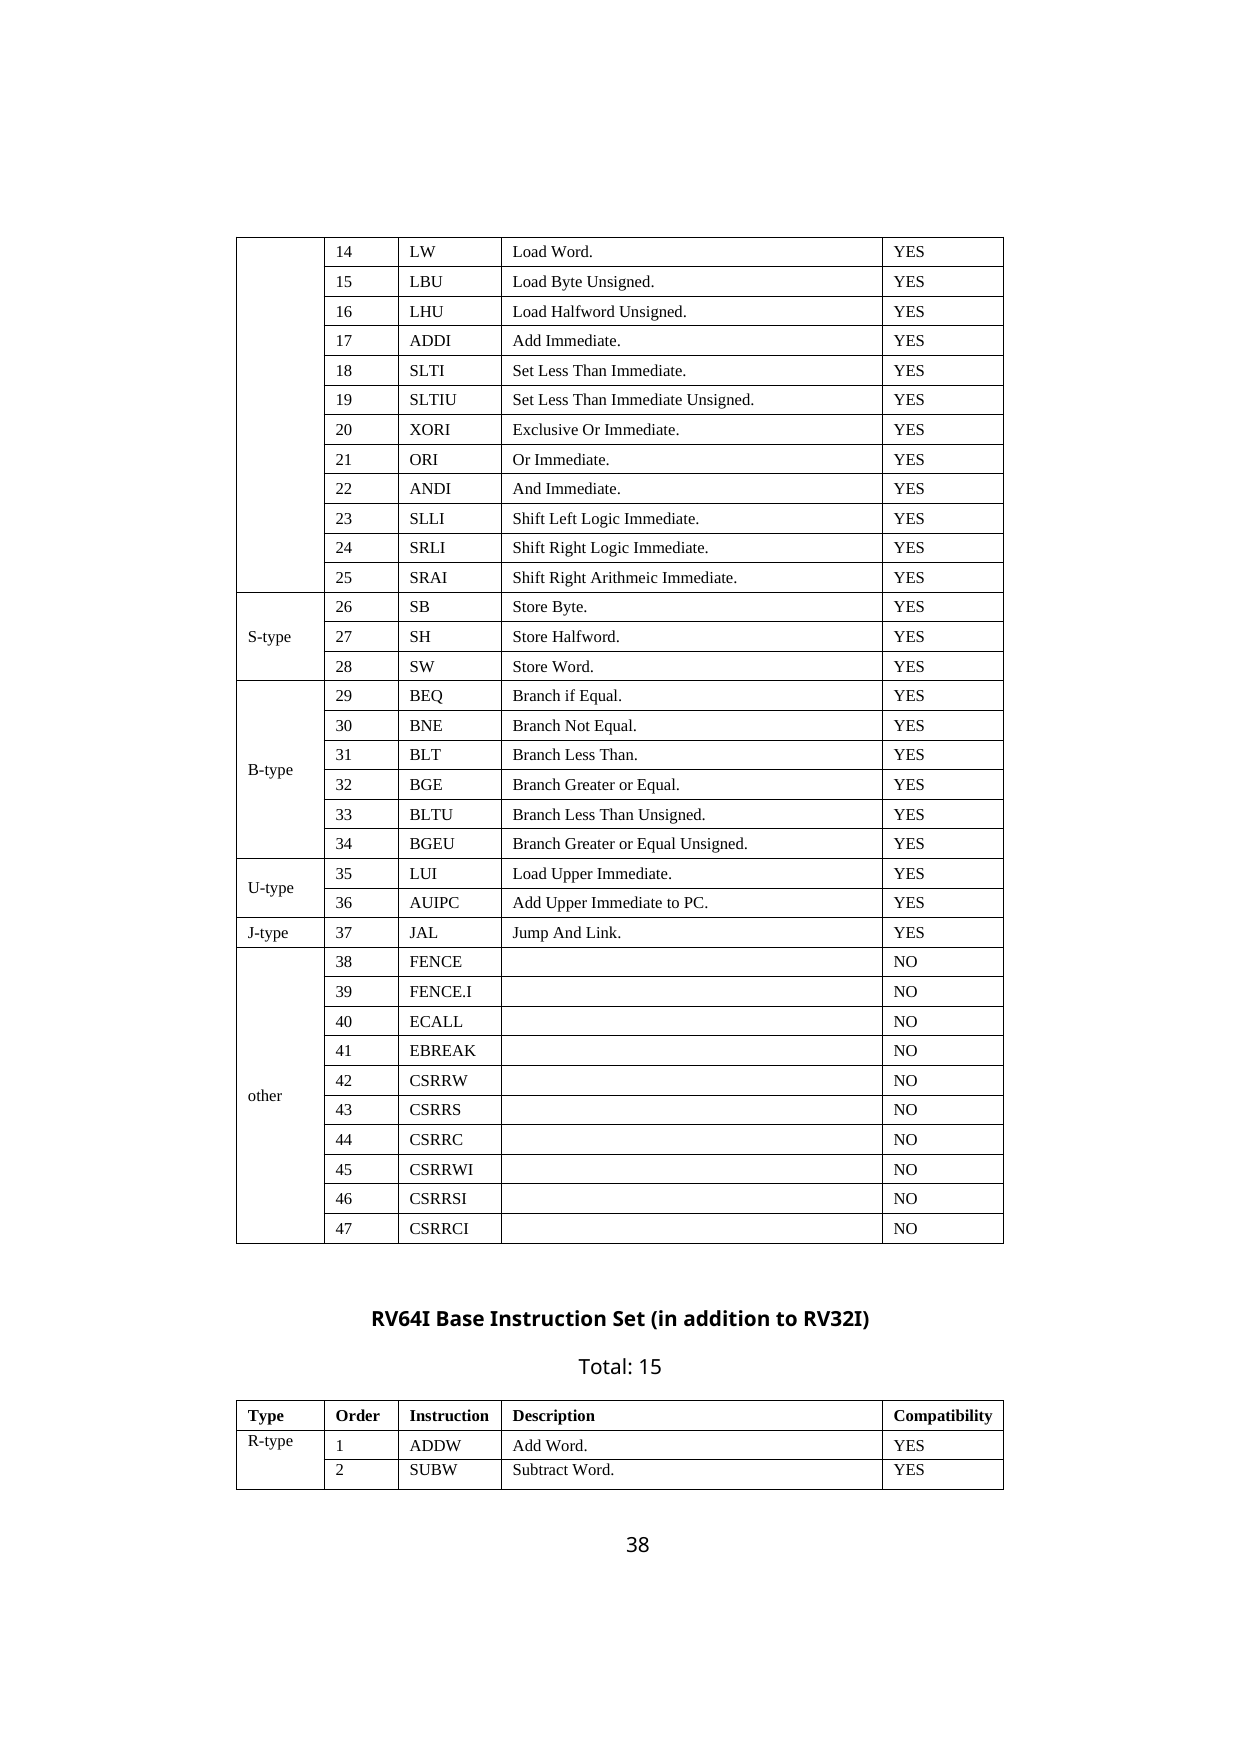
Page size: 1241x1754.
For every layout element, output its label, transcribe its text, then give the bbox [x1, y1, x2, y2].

table_cell 34 [325, 829, 398, 858]
table_cell U-type [237, 859, 324, 917]
table_cell SUBW [399, 1460, 501, 1489]
table_cell SRLI [399, 534, 501, 562]
table_cell YES [883, 622, 1003, 651]
table_cell YES [883, 652, 1003, 680]
table_cell JAL [399, 918, 501, 947]
table_cell LUI [399, 859, 501, 887]
text Total: 15 [236, 1352, 1004, 1380]
table_cell Shift Right Arithmeic Immediate. [502, 563, 882, 592]
table_cell [502, 1184, 882, 1213]
table_cell YES [883, 386, 1003, 414]
table_cell YES [883, 741, 1003, 769]
table_cell 37 [325, 918, 398, 947]
table_cell NO [883, 1096, 1003, 1124]
table_cell NO [883, 1155, 1003, 1183]
table_cell Load Halfword Unsigned. [502, 297, 882, 325]
table_cell Set Less Than Immediate Unsigned. [502, 386, 882, 414]
table_cell 28 [325, 652, 398, 680]
table_cell 16 [325, 297, 398, 325]
table_cell 41 [325, 1036, 398, 1065]
table_cell 21 [325, 445, 398, 473]
table_cell 18 [325, 356, 398, 384]
table_cell Jump And Link. [502, 918, 882, 947]
table_cell 22 [325, 474, 398, 503]
table_cell [502, 1125, 882, 1154]
table_cell YES [883, 711, 1003, 739]
table_cell 23 [325, 504, 398, 532]
table_cell Store Byte. [502, 593, 882, 621]
table_cell Add Upper Immediate to PC. [502, 889, 882, 917]
table_cell SLTIU [399, 386, 501, 414]
table_cell Store Word. [502, 652, 882, 680]
table_cell LW [399, 238, 501, 266]
table_cell AUIPC [399, 889, 501, 917]
table_cell Or Immediate. [502, 445, 882, 473]
table_cell NO [883, 1066, 1003, 1094]
table_cell BGEU [399, 829, 501, 858]
table_cell 46 [325, 1184, 398, 1213]
table_cell SH [399, 622, 501, 651]
table_cell NO [883, 1007, 1003, 1035]
table_cell YES [883, 267, 1003, 296]
table_cell [502, 1036, 882, 1065]
table_cell [502, 1214, 882, 1242]
table_cell Load Word. [502, 238, 882, 266]
table_cell 44 [325, 1125, 398, 1154]
table_cell 25 [325, 563, 398, 592]
table_cell Add Immediate. [502, 326, 882, 355]
table_header Compatibility [883, 1401, 1003, 1429]
table_cell YES [883, 356, 1003, 384]
table_cell YES [883, 415, 1003, 444]
table_cell Branch Greater or Equal Unsigned. [502, 829, 882, 858]
table_cell CSRRS [399, 1096, 501, 1124]
table_cell YES [883, 445, 1003, 473]
table_cell 36 [325, 889, 398, 917]
table_cell 27 [325, 622, 398, 651]
table_cell S-type [237, 593, 324, 680]
table_cell ECALL [399, 1007, 501, 1035]
table_cell 40 [325, 1007, 398, 1035]
table_cell Set Less Than Immediate. [502, 356, 882, 384]
table_cell 45 [325, 1155, 398, 1183]
table_cell Add Word. [502, 1431, 882, 1459]
table_cell BLT [399, 741, 501, 769]
table_cell Shift Right Logic Immediate. [502, 534, 882, 562]
table_cell Branch Less Than Unsigned. [502, 800, 882, 828]
table_cell other [237, 948, 324, 1242]
table_cell [502, 1096, 882, 1124]
table_cell YES [883, 889, 1003, 917]
table_header Type [237, 1401, 324, 1429]
table_cell 14 [325, 238, 398, 266]
table_cell NO [883, 1184, 1003, 1213]
table_cell Load Byte Unsigned. [502, 267, 882, 296]
table_cell Branch if Equal. [502, 681, 882, 710]
table_cell YES [883, 1431, 1003, 1459]
table_cell 43 [325, 1096, 398, 1124]
table_header Description [502, 1401, 882, 1429]
table_cell YES [883, 1460, 1003, 1489]
table_cell 24 [325, 534, 398, 562]
table_cell SW [399, 652, 501, 680]
table_cell YES [883, 504, 1003, 532]
table_cell LBU [399, 267, 501, 296]
table_cell CSRRW [399, 1066, 501, 1094]
table_cell 2 [325, 1460, 398, 1489]
table_cell NO [883, 1214, 1003, 1242]
table_cell XORI [399, 415, 501, 444]
table_cell CSRRWI [399, 1155, 501, 1183]
table_cell 29 [325, 681, 398, 710]
table_cell YES [883, 326, 1003, 355]
table_cell Subtract Word. [502, 1460, 882, 1489]
table_cell 19 [325, 386, 398, 414]
table_cell 35 [325, 859, 398, 887]
table_cell 32 [325, 770, 398, 799]
table_cell R-type [237, 1431, 324, 1489]
table_cell YES [883, 681, 1003, 710]
table_cell 38 [325, 948, 398, 976]
table_cell Branch Greater or Equal. [502, 770, 882, 799]
table_cell YES [883, 829, 1003, 858]
table_cell NO [883, 1036, 1003, 1065]
table_cell YES [883, 770, 1003, 799]
table_cell YES [883, 918, 1003, 947]
table_cell 39 [325, 977, 398, 1006]
table_cell Branch Less Than. [502, 741, 882, 769]
table_cell ORI [399, 445, 501, 473]
table_cell B-type [237, 681, 324, 858]
table_cell 26 [325, 593, 398, 621]
table_cell [502, 1066, 882, 1094]
table_cell ANDI [399, 474, 501, 503]
table_cell SLTI [399, 356, 501, 384]
table_cell NO [883, 1125, 1003, 1154]
table_cell EBREAK [399, 1036, 501, 1065]
table_cell Load Upper Immediate. [502, 859, 882, 887]
table_cell NO [883, 948, 1003, 976]
table_cell [502, 1155, 882, 1183]
table_cell 17 [325, 326, 398, 355]
table_cell 1 [325, 1431, 398, 1459]
table_cell SRAI [399, 563, 501, 592]
table_cell SB [399, 593, 501, 621]
table_cell NO [883, 977, 1003, 1006]
table_cell CSRRC [399, 1125, 501, 1154]
table_cell FENCE [399, 948, 501, 976]
table_cell CSRRSI [399, 1184, 501, 1213]
table_cell 30 [325, 711, 398, 739]
table_cell Store Halfword. [502, 622, 882, 651]
table_cell 31 [325, 741, 398, 769]
table_cell Branch Not Equal. [502, 711, 882, 739]
table_cell 33 [325, 800, 398, 828]
table_cell And Immediate. [502, 474, 882, 503]
table_cell YES [883, 238, 1003, 266]
table_cell 42 [325, 1066, 398, 1094]
text RV64I Base Instruction Set (in addition to RV32I) [236, 1304, 1004, 1332]
table_cell BLTU [399, 800, 501, 828]
table_cell Exclusive Or Immediate. [502, 415, 882, 444]
table_cell Shift Left Logic Immediate. [502, 504, 882, 532]
table_cell YES [883, 800, 1003, 828]
table_cell BEQ [399, 681, 501, 710]
table_cell YES [883, 474, 1003, 503]
table_cell [502, 977, 882, 1006]
table_cell YES [883, 859, 1003, 887]
table_cell BGE [399, 770, 501, 799]
table_cell YES [883, 534, 1003, 562]
table_cell BNE [399, 711, 501, 739]
table_header Order [325, 1401, 398, 1429]
table_cell FENCE.I [399, 977, 501, 1006]
table_cell YES [883, 593, 1003, 621]
table_cell [502, 1007, 882, 1035]
table_cell 15 [325, 267, 398, 296]
table_cell J-type [237, 918, 324, 947]
table_cell 20 [325, 415, 398, 444]
table_cell SLLI [399, 504, 501, 532]
table_header Instruction [399, 1401, 501, 1429]
table_cell CSRRCI [399, 1214, 501, 1242]
table_cell YES [883, 563, 1003, 592]
table_cell [502, 948, 882, 976]
table_cell ADDI [399, 326, 501, 355]
table_cell LHU [399, 297, 501, 325]
table_cell ADDW [399, 1431, 501, 1459]
table_cell YES [883, 297, 1003, 325]
table_cell 47 [325, 1214, 398, 1242]
